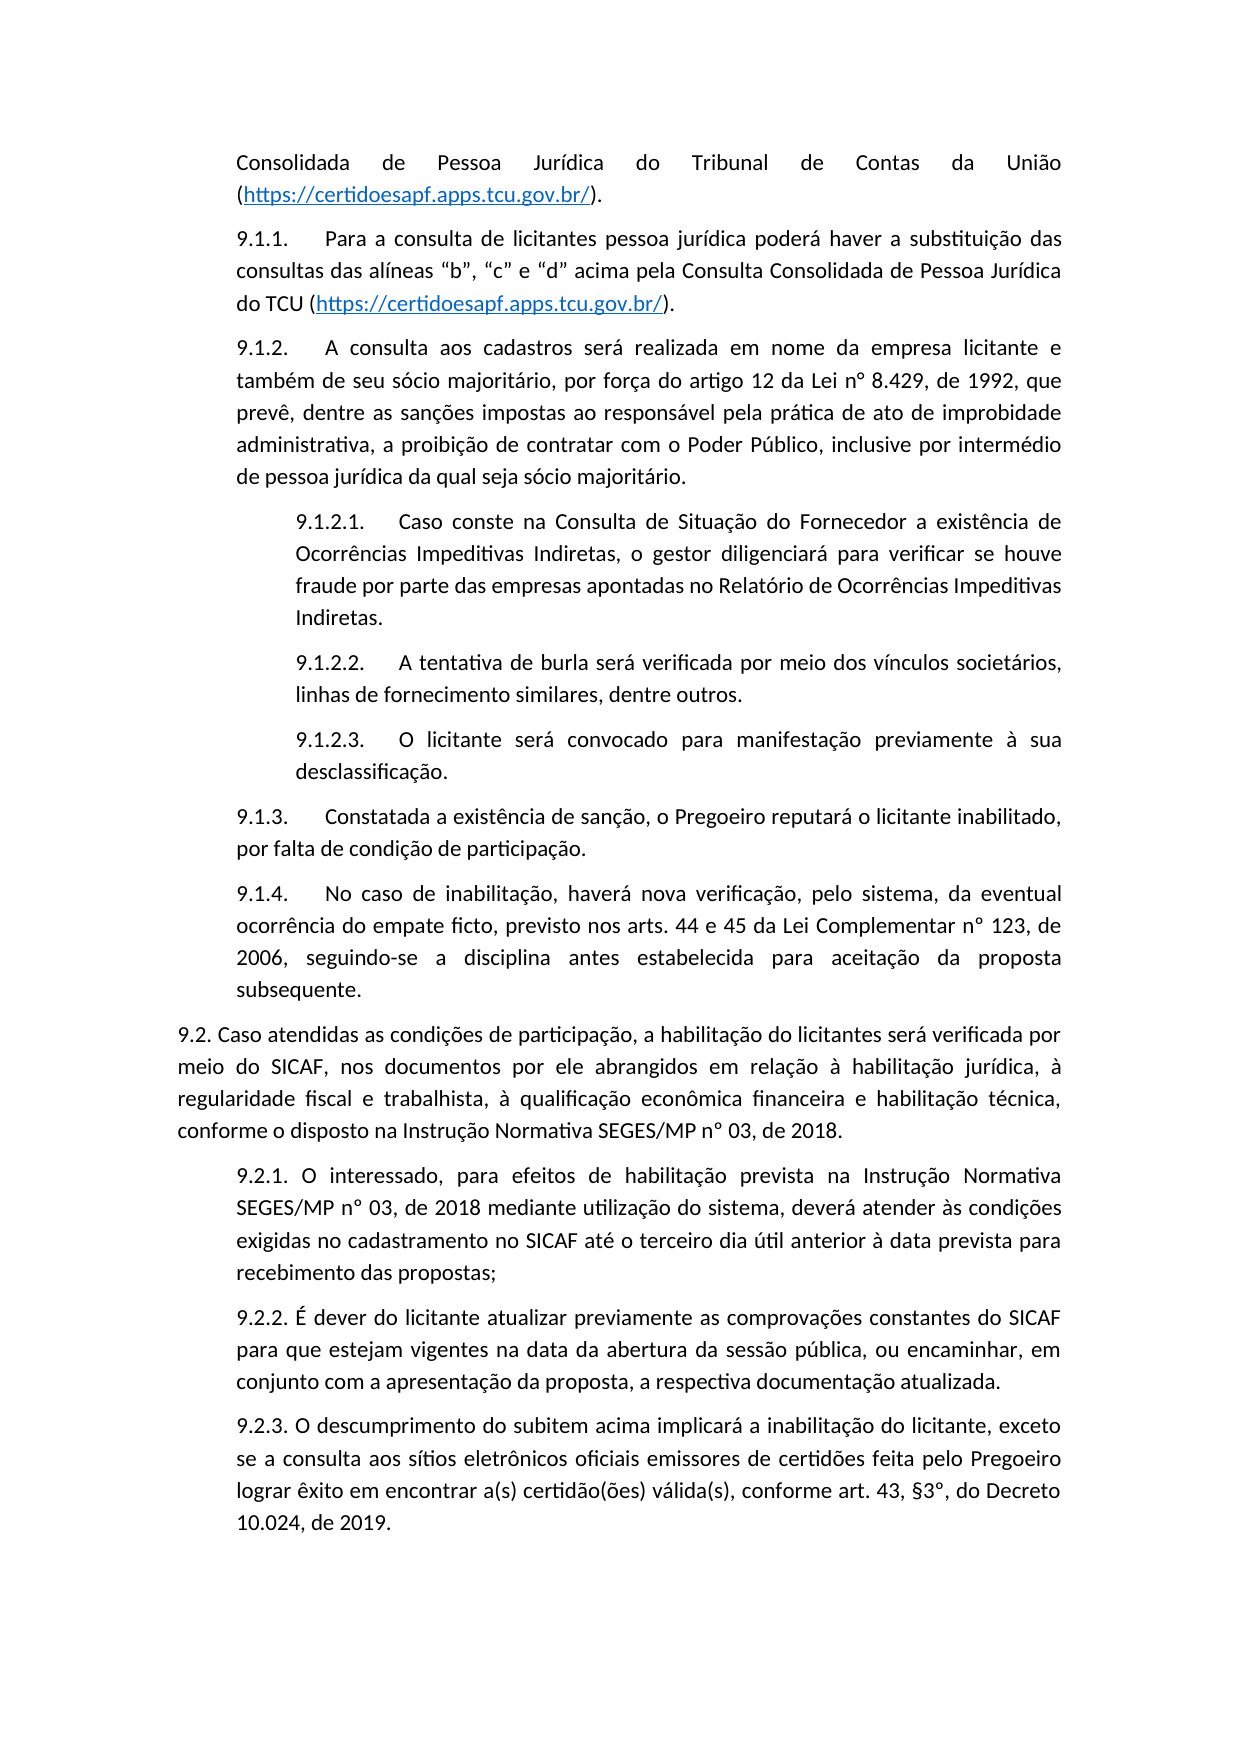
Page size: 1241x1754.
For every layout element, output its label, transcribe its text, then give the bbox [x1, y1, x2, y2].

text 9.1.4. No caso de inabilitação, haverá nova verificação, pelo sistema, da eventual ocorrência do empate ficto, previsto nos arts. 44 e 45 da Lei Complementar nº 123, de 2006, seguindo-se a disciplina antes estabelecida para aceitação da proposta subsequente. [236, 879, 1063, 1003]
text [236, 148, 1063, 208]
text 9.2.1. O interessado, para efeitos de habilitação prevista na Instrução Normativa SEGES/MP nº 03, de 2018 mediante utilização do sistema, deverá atender às condições exigidas no cadastramento no SICAF até o terceiro dia útil anterior à data prevista para recebimento das propostas; [236, 1161, 1063, 1286]
text 9.2.2. É dever do licitante atualizar previamente as comprovações constantes do SICAF para que estejam vigentes na data da abertura da sessão pública, ou encaminhar, em conjunto com a apresentação da proposta, a respectiva documentação atualizada. [236, 1303, 1063, 1395]
text 9.1.3. Constatada a existência de sanção, o Pregoeiro reputará o licitante inabilitado, por falta de condição de participação. [236, 802, 1063, 862]
text 9.1.1. Para a consulta de licitantes pessoa jurídica poderá haver a substituição das consultas das alíneas “b”, “c” e “d” acima pela Consulta Consolidada de Pessoa Jurídica do TCU (https://certidoesapf.apps.tcu.gov.br/). [236, 224, 1063, 317]
text 9.2.3. O descumprimento do subitem acima implicará a inabilitação do licitante, exceto se a consulta aos sítios eletrônicos oficiais emissores de certidões feita pelo Pregoeiro lograr êxito em encontrar a(s) certidão(ões) válida(s), conforme art. 43, §3º, do Decreto 10.024, de 2019. [236, 1412, 1063, 1536]
text 9.1.2.3. O licitante será convocado para manifestação previamente à sua desclassificação. [295, 725, 1063, 785]
text 9.2. Caso atendidas as condições de participação, a habilitação do licitantes será verificada por meio do SICAF, nos documentos por ele abrangidos em relação à habilitação jurídica, à regularidade fiscal e trabalhista, à qualificação econômica financeira e habilitação técnica, conforme o disposto na Instrução Normativa SEGES/MP nº 03, de 2018. [177, 1020, 1063, 1145]
text 9.1.2.1. Caso conste na Consulta de Situação do Fornecedor a existência de Ocorrências Impeditivas Indiretas, o gestor diligenciará para verificar se houve fraude por parte das empresas apontadas no Relatório de Ocorrências Impeditivas Indiretas. [295, 507, 1063, 632]
text 9.1.2.2. A tentativa de burla será verificada por meio dos vínculos societários, linhas de fornecimento similares, dentre outros. [295, 648, 1063, 708]
text 9.1.2. A consulta aos cadastros será realizada em nome da empresa licitante e também de seu sócio majoritário, por força do artigo 12 da Lei n° 8.429, de 1992, que prevê, dentre as sanções impostas ao responsável pela prática de ato de improbidade administrativa, a proibição de contratar com o Poder Público, inclusive por intermédio de pessoa jurídica da qual seja sócio majoritário. [236, 333, 1063, 490]
